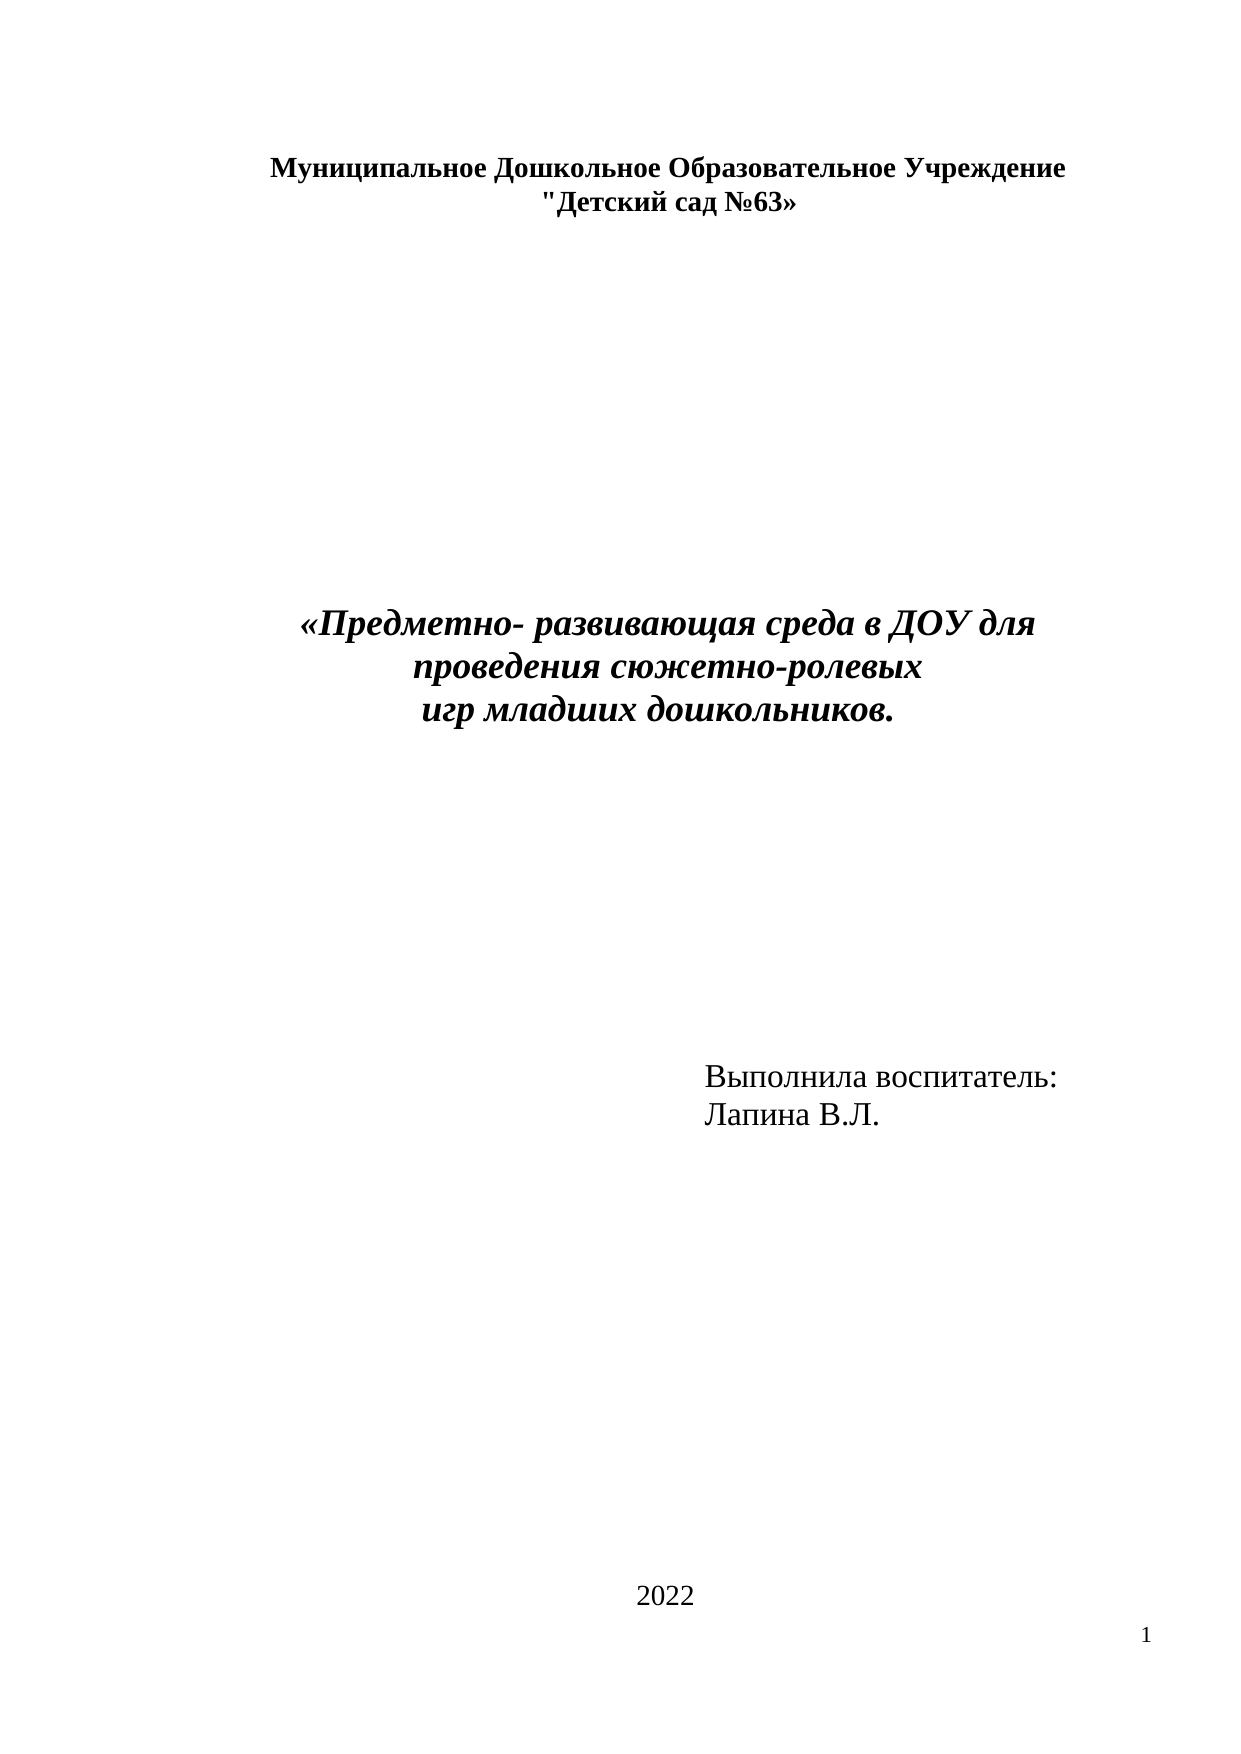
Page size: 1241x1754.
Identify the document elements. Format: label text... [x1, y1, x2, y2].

text Муниципальное Дошкольное Образовательное Учреждение [269, 150, 1066, 184]
text 2022 [264, 1578, 1066, 1612]
title игр младших дошкольников. [420, 687, 897, 730]
text Выполнила воспитатель: Лапина В.Л. [704, 1056, 1157, 1132]
title «Предметно- развивающая среда в ДОУ для проведения сюжетно-ролевых [269, 601, 1067, 687]
text "Детский сад №63» [269, 184, 1068, 217]
